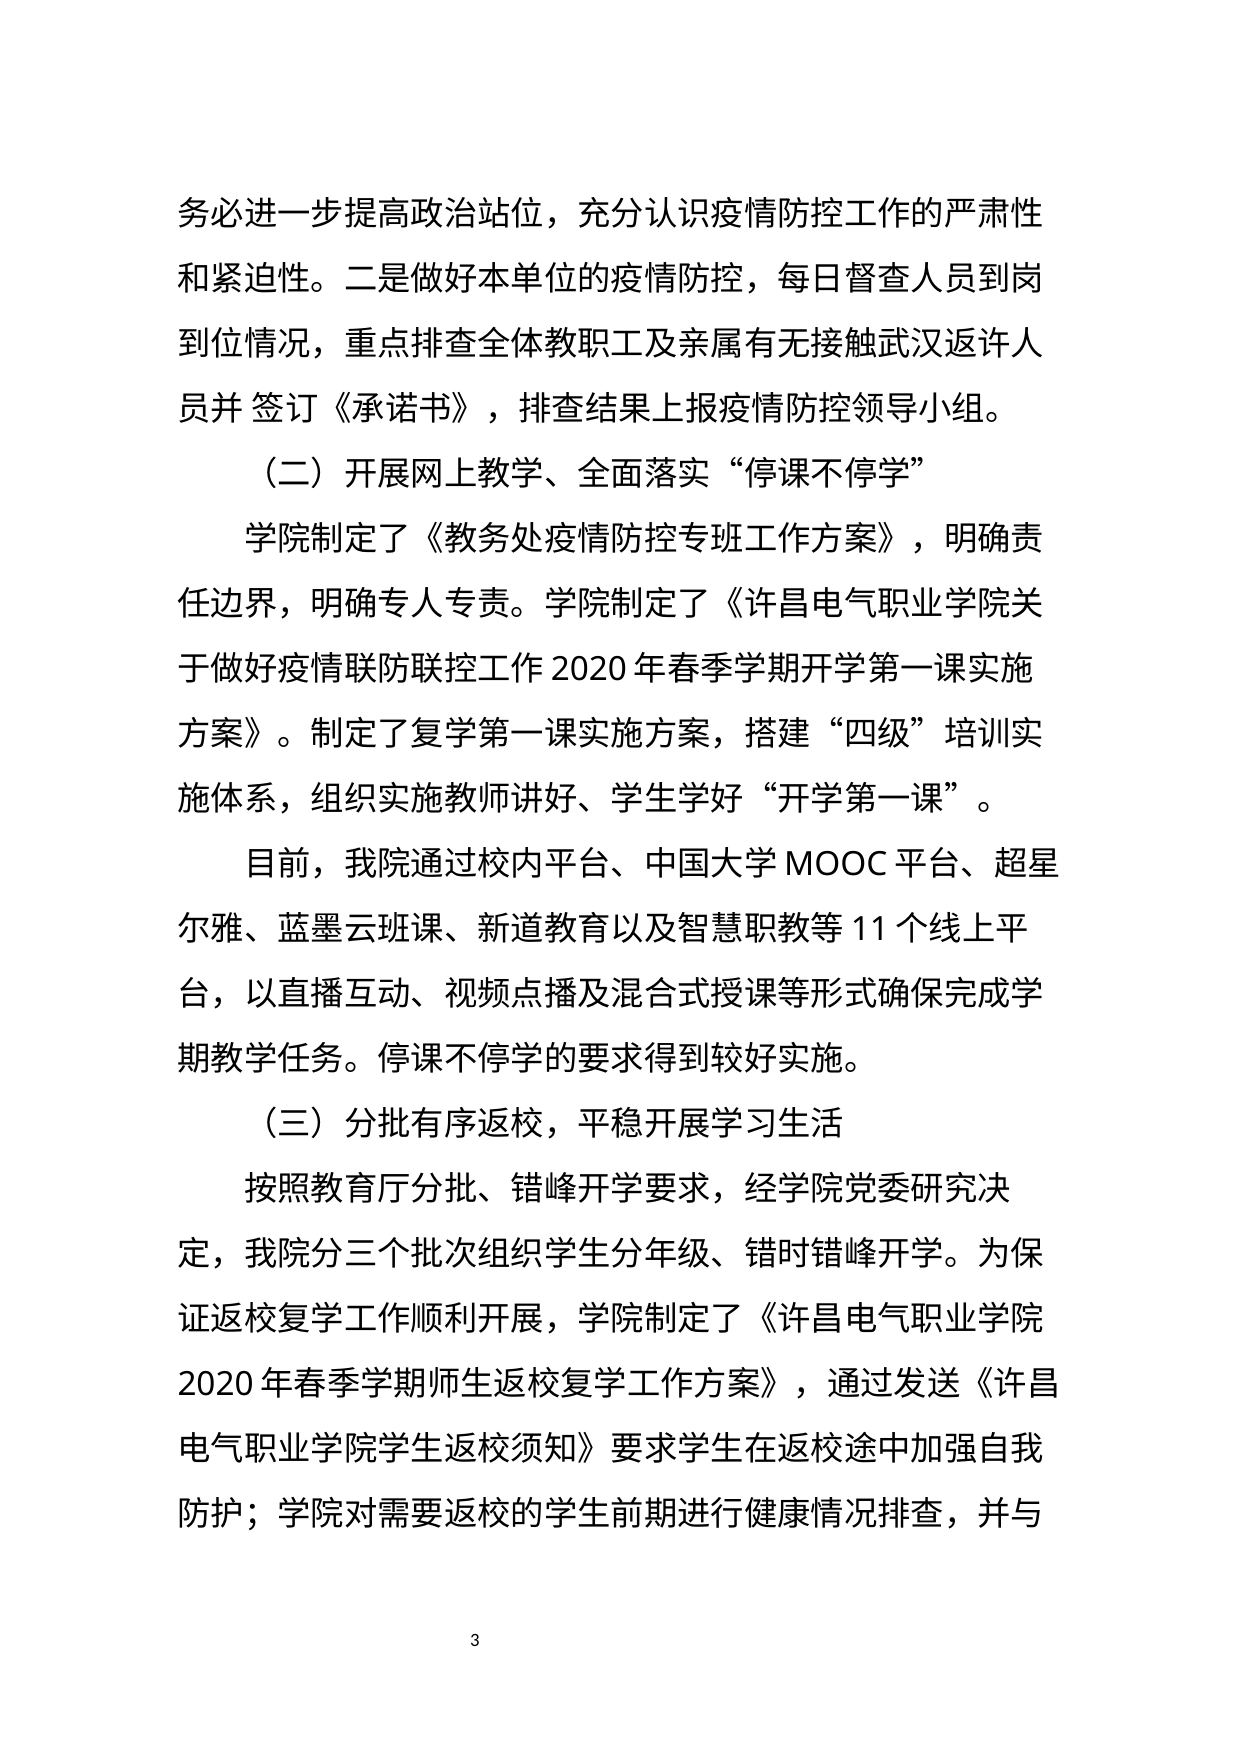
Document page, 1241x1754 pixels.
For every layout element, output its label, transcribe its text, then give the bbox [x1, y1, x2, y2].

list 学院制定了《教务处疫情防控专班工作方案》，明确责任边界，明确专人专责。学院制定了《许昌电气职业学院关于做好疫情联防联控工作2020年春季学期开学第一课实施方案》。制定了复学第一课实施方案，搭建“四级”培训实施体系，组织实施教师讲好、学生学好“开学第一课”。 [177, 503, 1063, 828]
list 目前，我院通过校内平台、中国大学MOOC平台、超星尔雅、蓝墨云班课、新道教育以及智慧职教等11个线上平台，以直播互动、视频点播及混合式授课等形式确保完成学期教学任务。停课不停学的要求得到较好实施。 [177, 828, 1063, 1088]
list （二）开展网上教学、全面落实“停课不停学” [177, 438, 1063, 503]
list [177, 1153, 1063, 1543]
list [177, 178, 1063, 438]
list （三）分批有序返校，平稳开展学习生活 [177, 1088, 1063, 1153]
